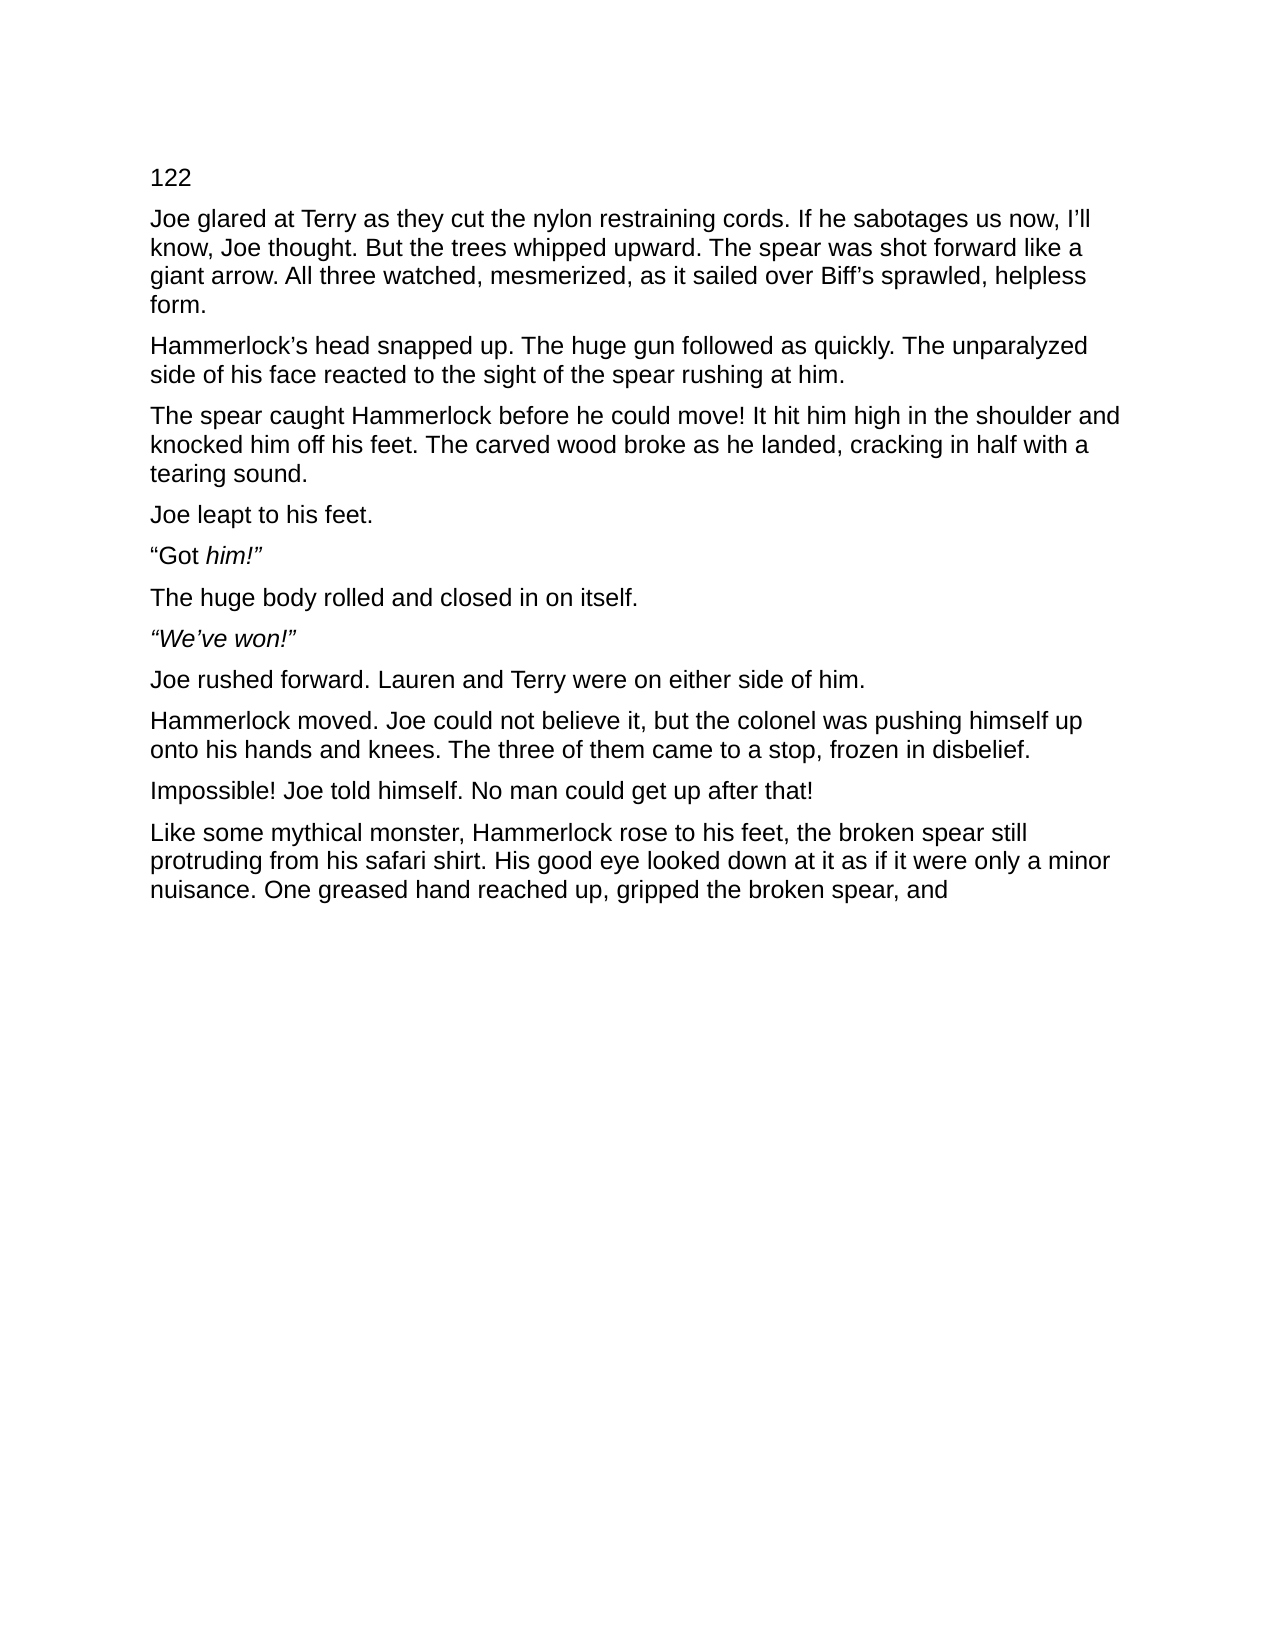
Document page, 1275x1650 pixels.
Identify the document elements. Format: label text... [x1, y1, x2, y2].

text “We’ve won!” [150, 624, 1125, 652]
text Joe leapt to his feet. [150, 500, 1125, 529]
text Joe glared at Terry as they cut the nylon restraining cords. If he sabotages us now, I’ll know, Joe thought. But the trees whipped upward. The spear was shot forward like a giant arrow. All three watched, mesmerized, as it sailed over Biff’s sprawled, helpless form. [150, 204, 1125, 319]
text “Got him!” [150, 541, 1125, 570]
text Like some mythical monster, Hammerlock rose to his feet, the broken spear still protruding from his safari shirt. His good eye looked down at it as if it were only a minor nuisance. One greased hand reached up, gripped the broken spear, and [150, 817, 1125, 904]
text 122 [150, 162, 1125, 191]
text Hammerlock moved. Joe could not believe it, but the colonel was pushing himself up onto his hands and knees. The three of them came to a stop, frozen in disbelief. [150, 706, 1125, 764]
text Impossible! Joe told himself. No man could get up after that! [150, 776, 1125, 805]
text Hammerlock’s head snapped up. The huge gun followed as quickly. The unparalyzed side of his face reacted to the sight of the spear rushing at him. [150, 331, 1125, 389]
text The spear caught Hammerlock before he could move! It hit him high in the shoulder and knocked him off his feet. The carved wood broke as he landed, cracking in half with a tearing sound. [150, 401, 1125, 487]
text Joe rushed forward. Lauren and Terry were on either side of him. [150, 665, 1125, 694]
text The huge body rolled and closed in on itself. [150, 582, 1125, 611]
